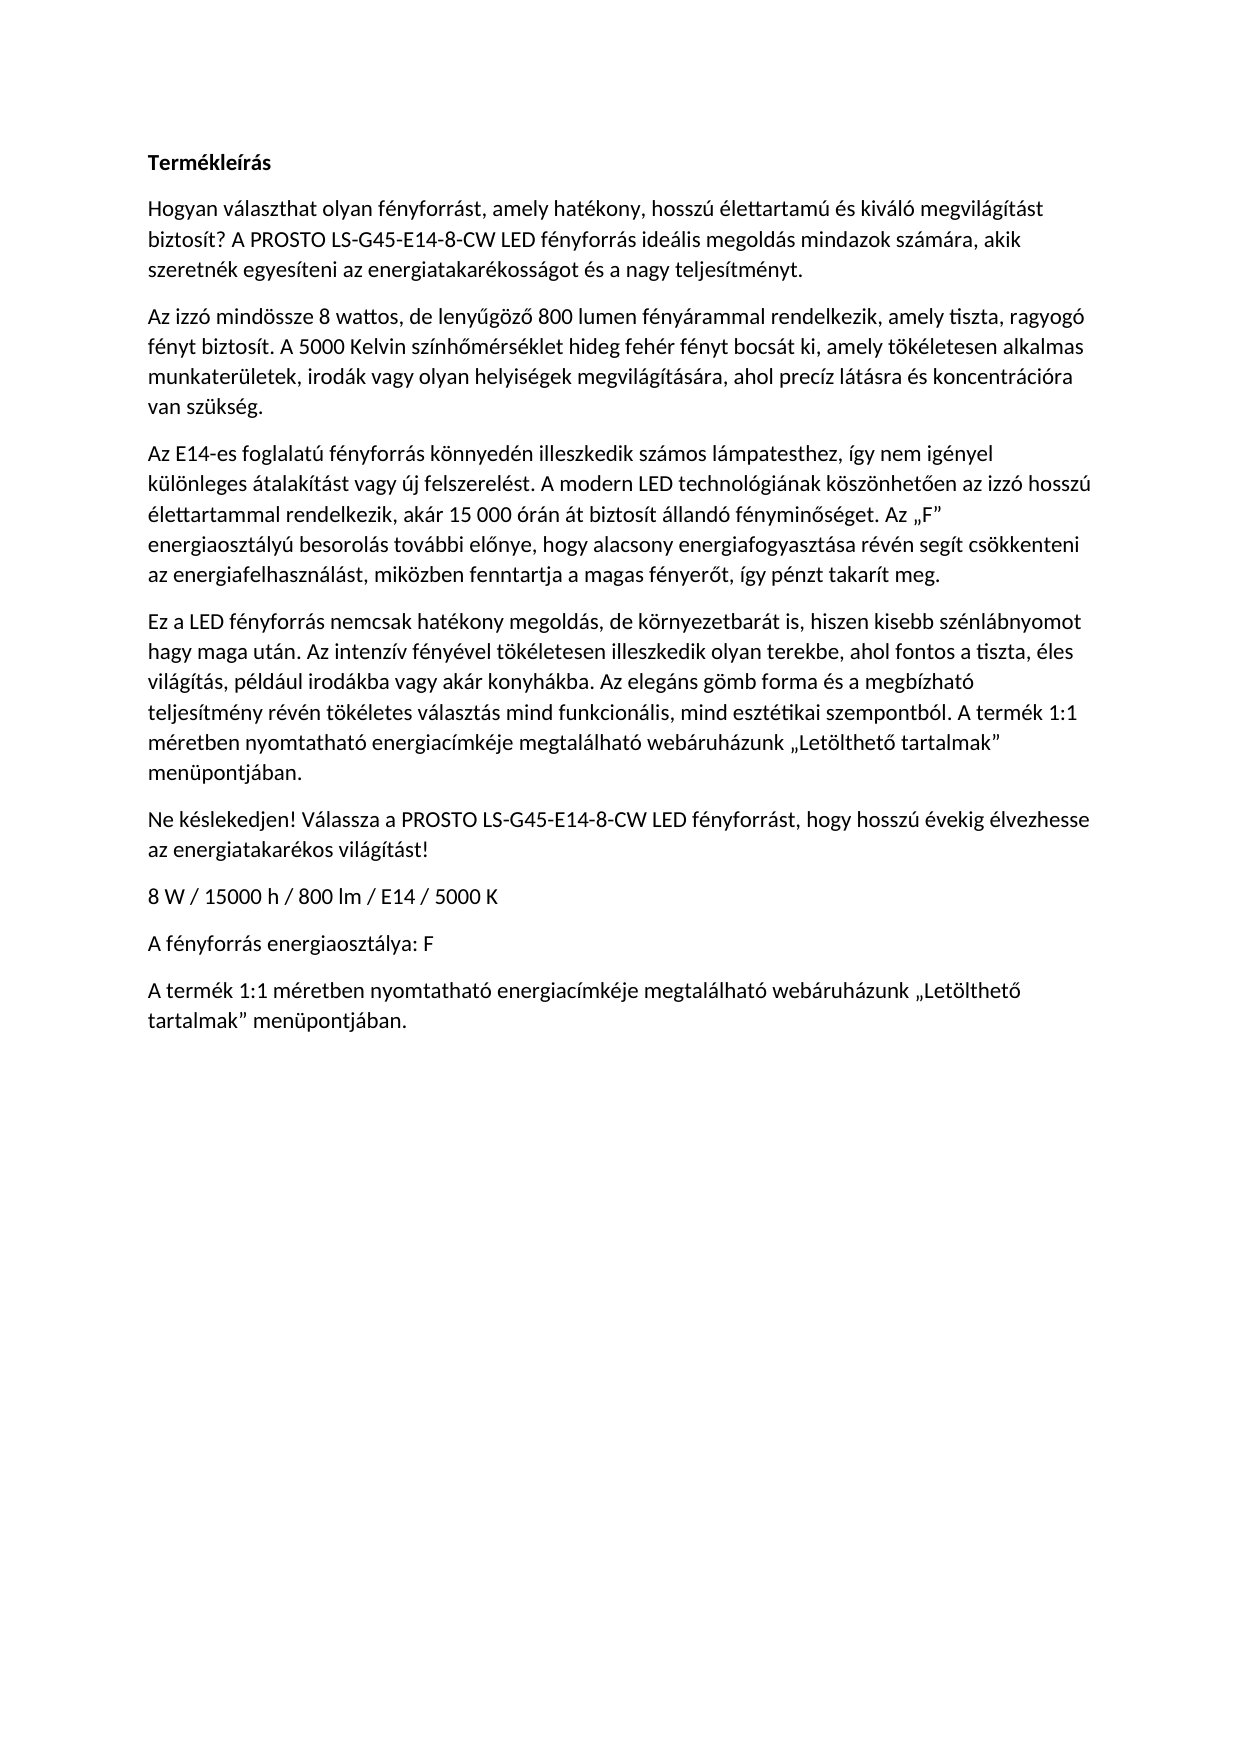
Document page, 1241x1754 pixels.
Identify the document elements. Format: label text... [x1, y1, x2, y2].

text Ez a LED fényforrás nemcsak hatékony megoldás, de környezetbarát is, hiszen kisebb szénlábnyomot hagy maga után. Az intenzív fényével tökéletesen illeszkedik olyan terekbe, ahol fontos a tiszta, éles világítás, például irodákba vagy akár konyhákba. Az elegáns gömb forma és a megbízható teljesítmény révén tökéletes választás mind funkcionális, mind esztétikai szempontból. A termék 1:1 méretben nyomtatható energiacímkéje megtalálható webáruházunk „Letölthető tartalmak” menüpontjában. [148, 607, 1093, 786]
text Az izzó mindössze 8 wattos, de lenyűgöző 800 lumen fényárammal rendelkezik, amely tiszta, ragyogó fényt biztosít. A 5000 Kelvin színhőmérséklet hideg fehér fényt bocsát ki, amely tökéletesen alkalmas munkaterületek, irodák vagy olyan helyiségek megvilágítására, ahol precíz látásra és koncentrációra van szükség. [148, 302, 1093, 420]
text Hogyan választhat olyan fényforrást, amely hatékony, hosszú élettartamú és kiváló megvilágítást biztosít? A PROSTO LS-G45-E14-8-CW LED fényforrás ideális megoldás mindazok számára, akik szeretnék egyesíteni az energiatakarékosságot és a nagy teljesítményt. [148, 194, 1093, 283]
text Az E14-es foglalatú fényforrás könnyedén illeszkedik számos lámpatesthez, így nem igényel különleges átalakítást vagy új felszerelést. A modern LED technológiának köszönhetően az izzó hosszú élettartammal rendelkezik, akár 15 000 órán át biztosít állandó fényminőséget. Az „F” energiaosztályú besorolás további előnye, hogy alacsony energiafogyasztása révén segít csökkenteni az energiafelhasználást, miközben fenntartja a magas fényerőt, így pénzt takarít meg. [148, 439, 1093, 588]
text A termék 1:1 méretben nyomtatható energiacímkéje megtalálható webáruházunk „Letölthető tartalmak” menüpontjában. [148, 976, 1093, 1034]
text A fényforrás energiaosztálya: F [148, 929, 1093, 957]
text Termékleírás [148, 148, 1093, 176]
text Ne késlekedjen! Válassza a PROSTO LS-G45-E14-8-CW LED fényforrást, hogy hosszú évekig élvezhesse az energiatakarékos világítást! [148, 805, 1093, 863]
text 8 W / 15000 h / 800 lm / E14 / 5000 K [148, 882, 1093, 910]
